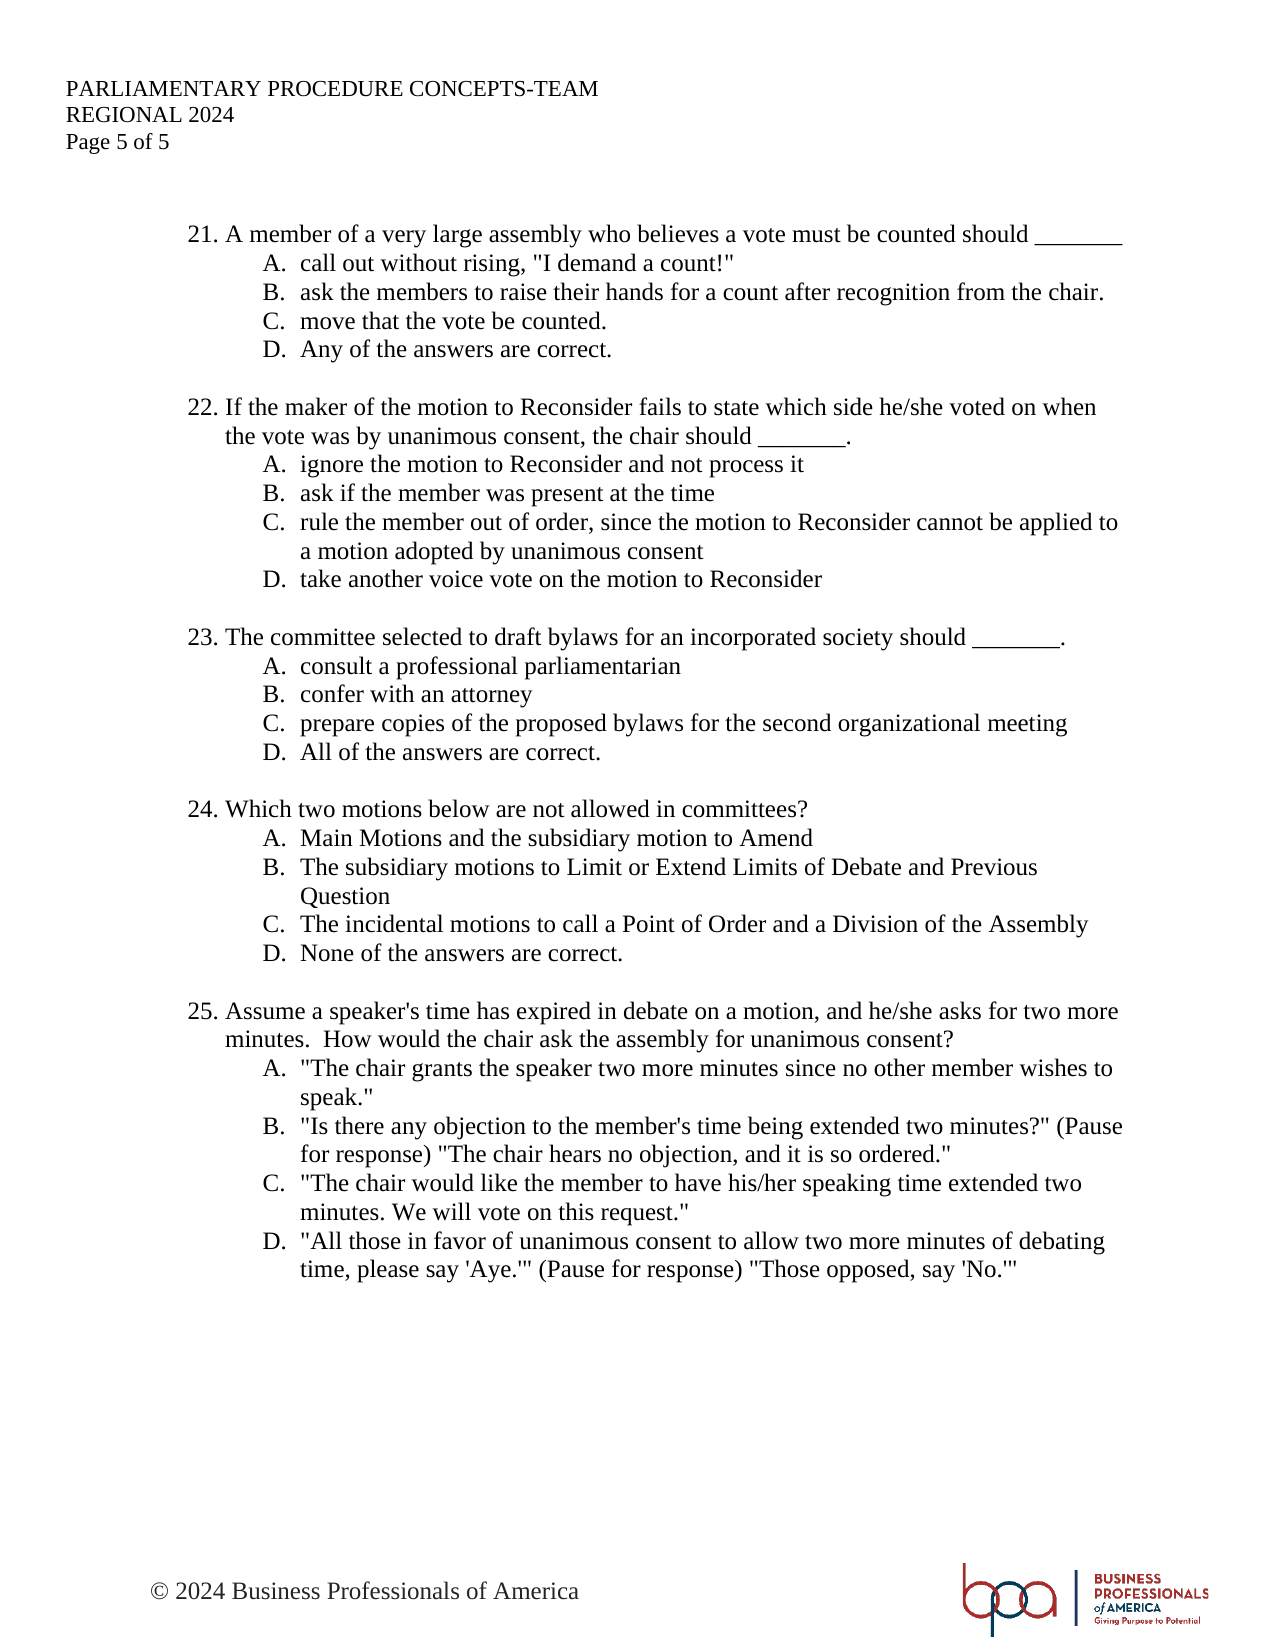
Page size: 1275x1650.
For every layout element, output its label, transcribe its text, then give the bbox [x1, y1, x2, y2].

list Which two motions below are not allowed in committees? [187, 794, 1125, 823]
list rule the member out of order, since the motion to Reconsider cannot be applied to a motion adopted by unanimous consent [262, 507, 1125, 564]
list consult a professional parliamentarian [262, 651, 1125, 679]
list prepare copies of the proposed bylaws for the second organizational meeting [262, 708, 1125, 737]
list If the maker of the motion to Reconsider fails to state which side he/she voted on when the vote was by unanimous consent, the chair should _______. [187, 392, 1125, 449]
list All of the answers are correct. [262, 737, 1125, 766]
list ask if the member was present at the time [262, 478, 1125, 507]
list None of the answers are correct. [262, 938, 1125, 967]
list A member of a very large assembly who believes a vote must be counted should _______ [187, 219, 1125, 248]
list ask the members to raise their hands for a count after recognition from the chair. [262, 277, 1125, 306]
list move that the vote be counted. [262, 306, 1125, 334]
list Any of the answers are correct. [262, 334, 1125, 363]
list call out without rising, "I demand a count!" [262, 248, 1125, 277]
list The committee selected to draft bylaws for an incorporated society should _______. [187, 622, 1125, 651]
picture [962, 1563, 1209, 1637]
list The subsidiary motions to Limit or Extend Limits of Debate and Previous Question [262, 852, 1125, 909]
list take another voice vote on the motion to Reconsider [262, 564, 1125, 593]
list Assume a speaker's time has expired in debate on a motion, and he/she asks for two more minutes. How would the chair ask the assembly for unanimous consent? [187, 996, 1125, 1053]
list "The chair would like the member to have his/her speaking time extended two minutes. We will vote on this request." [262, 1168, 1125, 1226]
list Main Motions and the subsidiary motion to Amend [262, 823, 1125, 852]
list "All those in favor of unanimous consent to allow two more minutes of debating time, please say 'Aye.'" (Pause for response) "Those opposed, say 'No.'" [262, 1226, 1125, 1283]
list The incidental motions to call a Point of Order and a Division of the Assembly [262, 909, 1125, 938]
list ignore the motion to Reconsider and not process it [262, 449, 1125, 478]
list "Is there any objection to the member's time being extended two minutes?" (Pause for response) "The chair hears no objection, and it is so ordered." [262, 1111, 1125, 1168]
list confer with an attorney [262, 679, 1125, 708]
list "The chair grants the speaker two more minutes since no other member wishes to speak." [262, 1053, 1125, 1111]
